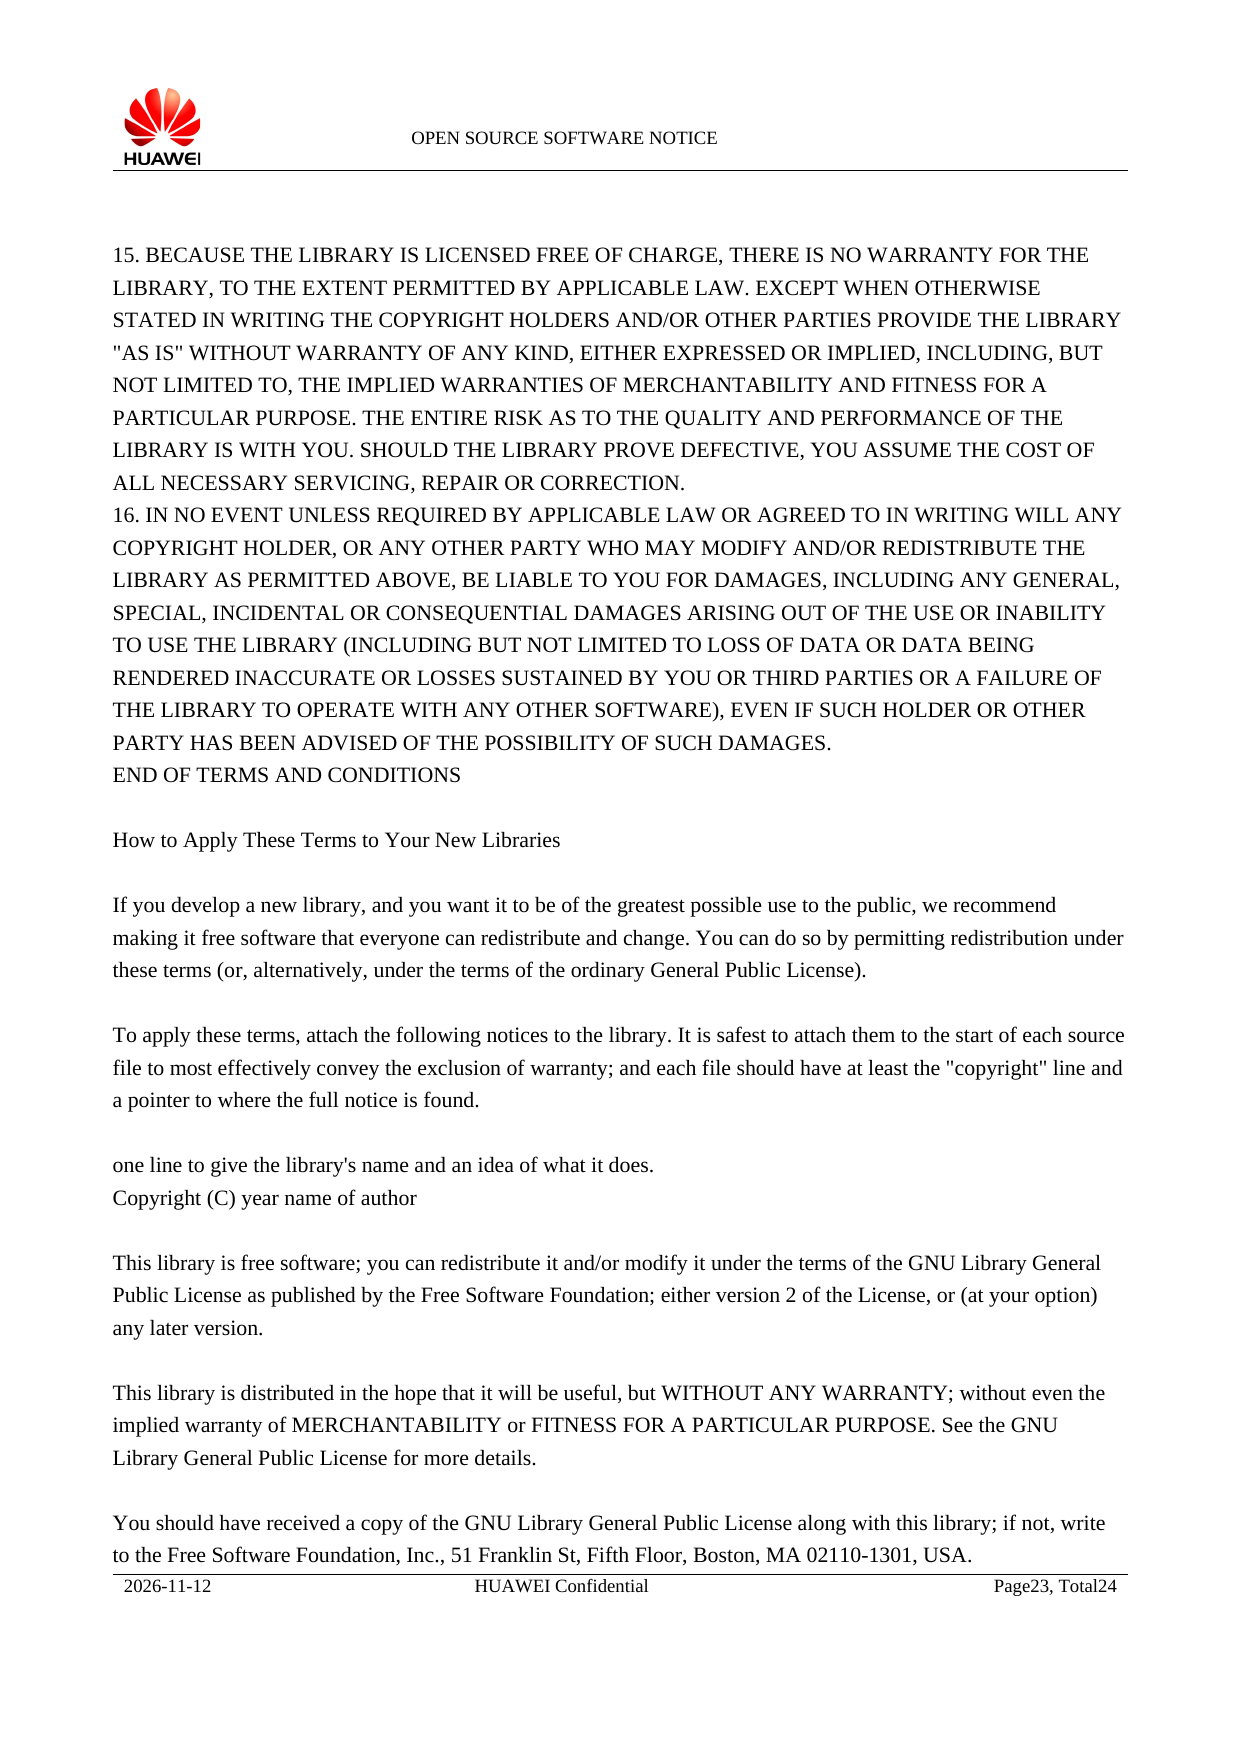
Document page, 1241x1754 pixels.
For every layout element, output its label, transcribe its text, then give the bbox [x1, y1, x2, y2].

picture [124, 88, 201, 165]
